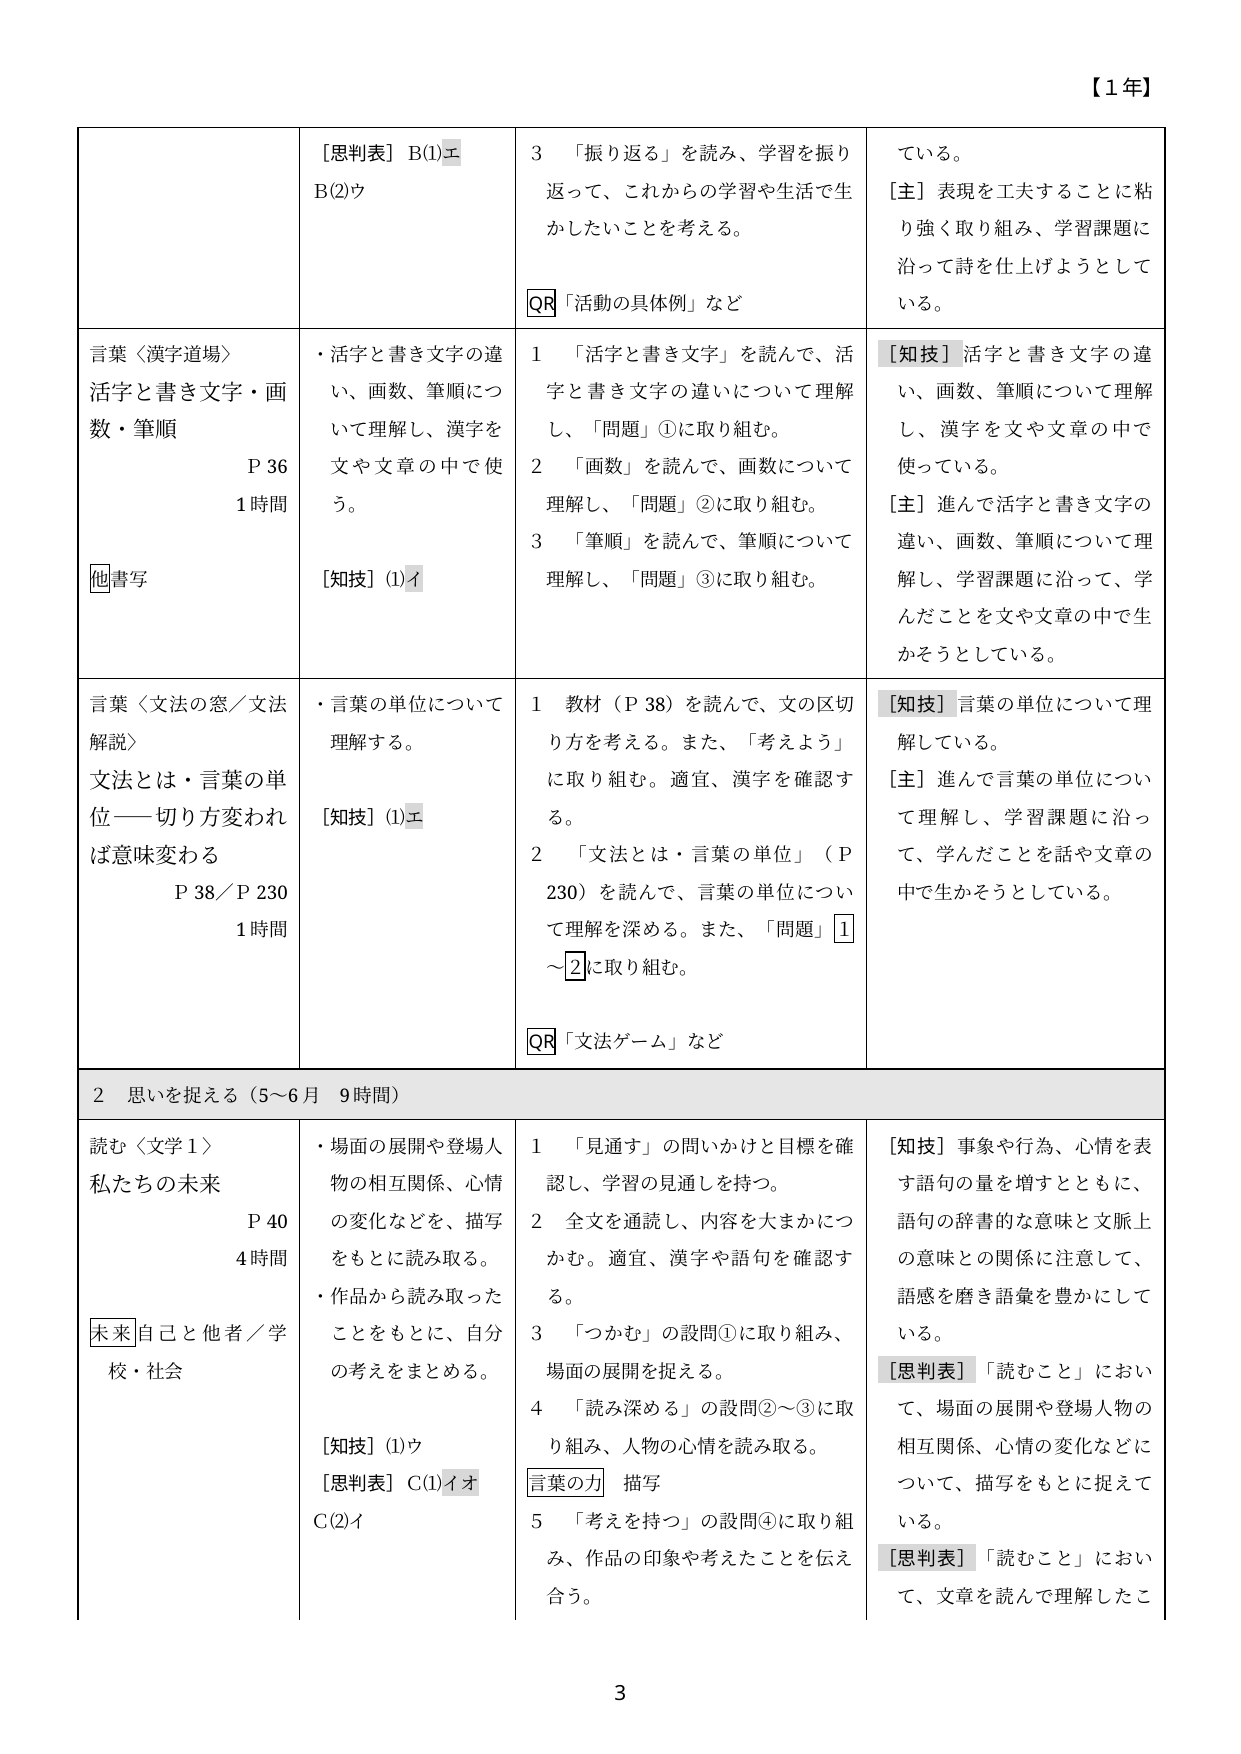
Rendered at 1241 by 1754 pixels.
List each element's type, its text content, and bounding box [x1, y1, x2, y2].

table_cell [79, 128, 299, 327]
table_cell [867, 1120, 1164, 1620]
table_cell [300, 1120, 515, 1620]
table_cell １ 教材（Ｐ38）を読んで、文の区切り方を考える。また、「考えよう」に取り組む。適宜、漢字を確認する。 ２ 「文法とは・言葉の単位」（Ｐ230）を読んで、言葉の単位について理解を深める。また、「問題」１～２に取り組む。 QR「文法ゲーム」など [516, 679, 866, 1066]
table_cell 言葉〈文法の窓／文法解説〉 文法とは・言葉の単位―切り方変われば意味変わる Ｐ38／Ｐ230 1時間 [79, 679, 299, 1066]
table_cell ［知技］言葉の単位について理解している。 ［主］進んで言葉の単位について理解し、学習課題に沿って、学んだことを話や文章の中で生かそうとしている。 [867, 679, 1164, 1066]
table_cell ・活字と書き文字の違い、画数、筆順について理解し、漢字を文や文章の中で使う。 ［知技］⑴イ [300, 329, 515, 678]
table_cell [516, 128, 866, 327]
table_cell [300, 128, 515, 327]
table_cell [867, 128, 1164, 327]
table_cell ・言葉の単位について理解する。 ［知技］⑴エ [300, 679, 515, 1066]
table_cell ［知技］活字と書き文字の違い、画数、筆順について理解し、漢字を文や文章の中で使っている。 ［主］進んで活字と書き文字の違い、画数、筆順について理解し、学習課題に沿って、学んだことを文や文章の中で生かそうとしている。 [867, 329, 1164, 678]
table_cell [516, 1120, 866, 1620]
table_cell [79, 1120, 299, 1620]
table_cell 言葉〈漢字道場〉 活字と書き文字・画数・筆順 Ｐ36 1時間 他書写 [79, 329, 299, 678]
table_cell １ 「活字と書き文字」を読んで、活字と書き文字の違いについて理解し、「問題」①に取り組む。 ２ 「画数」を読んで、画数について理解し、「問題」②に取り組む。 ３ 「筆順」を読んで、筆順について理解し、「問題」③に取り組む。 [516, 329, 866, 678]
table_cell ２ 思いを捉える（5～6月 9時間） [79, 1070, 1164, 1119]
